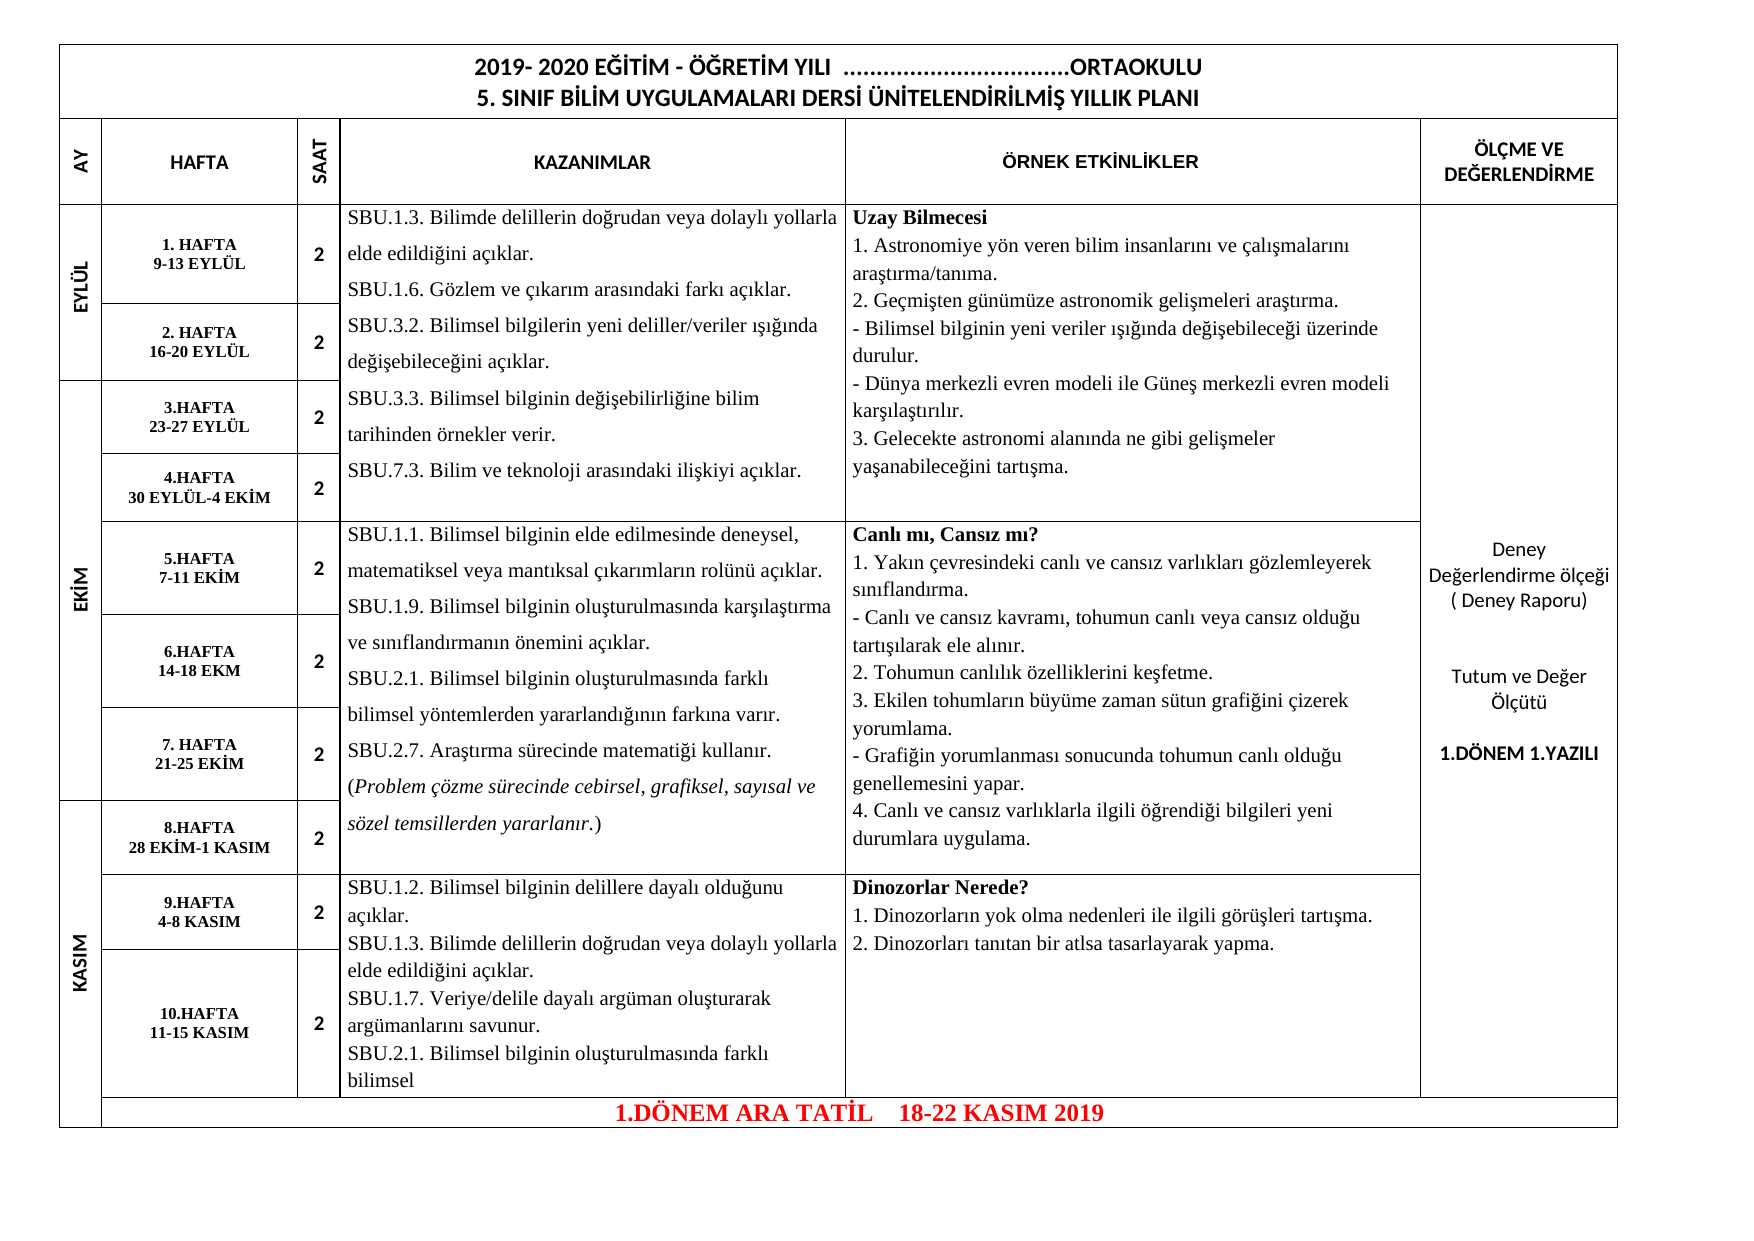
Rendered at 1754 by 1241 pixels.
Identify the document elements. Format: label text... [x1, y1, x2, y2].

table_cell HAFTA [102, 119, 297, 204]
table_cell AY [60, 119, 101, 204]
table_cell Uzay Bilmecesi 1. Astronomiye yön veren bilim insanlarını ve çalışmalarını araştırma/tanıma. 2. Geçmişten günümüze astronomik gelişmeleri araştırma. - Bilimsel bilginin yeni veriler ışığında değişebileceği üzerinde durulur. - Dünya merkezli evren modeli ile Güneş merkezli evren modeli karşılaştırılır. 3. Gelecekte astronomi alanında ne gibi gelişmeler yaşanabileceğini tartışma. [846, 205, 1420, 521]
table_cell 2. HAFTA 16-20 EYLÜL [102, 304, 297, 380]
table_cell 7. HAFTA 21-25 EKİM [102, 708, 297, 800]
table_cell 2 [298, 454, 339, 521]
table_cell SBU.1.1. Bilimsel bilginin elde edilmesinde deneysel, matematiksel veya mantıksal çıkarımların rolünü açıklar. SBU.1.9. Bilimsel bilginin oluşturulmasında karşılaştırma ve sınıflandırmanın önemini açıklar. SBU.2.1. Bilimsel bilginin oluşturulmasında farklı bilimsel yöntemlerden yararlandığının farkına varır. SBU.2.7. Araştırma sürecinde matematiği kullanır. (Problem çözme sürecinde cebirsel, grafiksel, sayısal ve sözel temsillerden yararlanır.) [341, 522, 845, 874]
table_cell 6.HAFTA 14-18 EKM [102, 615, 297, 707]
table_cell KASIM [60, 801, 101, 1127]
table_cell 2 [298, 205, 339, 302]
table_cell Canlı mı, Cansız mı? 1. Yakın çevresindeki canlı ve cansız varlıkları gözlemleyerek sınıflandırma. - Canlı ve cansız kavramı, tohumun canlı veya cansız olduğu tartışılarak ele alınır. 2. Tohumun canlılık özelliklerini keşfetme. 3. Ekilen tohumların büyüme zaman sütun grafiğini çizerek yorumlama. - Grafiğin yorumlanması sonucunda tohumun canlı olduğu genellemesini yapar. 4. Canlı ve cansız varlıklarla ilgili öğrendiği bilgileri yeni durumlara uygulama. [846, 522, 1420, 874]
table_cell 1.DÖNEM ARA TATİL 18‐22 KASIM 2019 [102, 1098, 1617, 1127]
table_cell SAAT [298, 119, 339, 204]
table_cell 9.HAFTA 4-8 KASIM [102, 875, 297, 948]
table_cell 2 [298, 381, 339, 453]
table_cell 3.HAFTA 23-27 EYLÜL [102, 381, 297, 453]
table_cell 10.HAFTA 11-15 KASIM [102, 950, 297, 1097]
table_cell Dinozorlar Nerede? 1. Dinozorların yok olma nedenleri ile ilgili görüşleri tartışma. 2. Dinozorları tanıtan bir atlsa tasarlayarak yapma. [846, 875, 1420, 1097]
table_cell KAZANIMLAR [341, 119, 845, 204]
table_cell EYLÜL [60, 205, 101, 380]
table_cell 2 [298, 801, 339, 874]
table_cell 2 [298, 875, 339, 948]
table_cell ÖLÇME VE DEĞERLENDİRME [1421, 119, 1617, 204]
table_cell SBU.1.2. Bilimsel bilginin delillere dayalı olduğunu açıklar. SBU.1.3. Bilimde delillerin doğrudan veya dolaylı yollarla elde edildiğini açıklar. SBU.1.7. Veriye/delile dayalı argüman oluşturarak argümanlarını savunur. SBU.2.1. Bilimsel bilginin oluşturulmasında farklı bilimsel [341, 875, 845, 1097]
table_cell 2 [298, 950, 339, 1097]
table_cell 5.HAFTA 7-11 EKİM [102, 522, 297, 614]
table_cell 2 [298, 708, 339, 800]
table_cell 2 [298, 615, 339, 707]
table_cell 4.HAFTA 30 EYLÜL-4 EKİM [102, 454, 297, 521]
table_cell 1. HAFTA 9-13 EYLÜL [102, 205, 297, 302]
table_cell 2 [298, 304, 339, 380]
table_header 2019- 2020 EĞİTİM - ÖĞRETİM YILI ..................................ORTAOKULU 5. SINIF BİLİM UYGULAMALARI DERSİ ÜNİTELENDİRİLMİŞ YILLIK PLANI [60, 45, 1617, 118]
table_cell [846, 119, 1420, 204]
table_cell EKİM [60, 381, 101, 800]
table_cell Deney Değerlendirme ölçeği ( Deney Raporu) Tutum ve Değer Ölçütü 1.DÖNEM 1.YAZILI [1421, 205, 1617, 1097]
table_cell SBU.1.3. Bilimde delillerin doğrudan veya dolaylı yollarla elde edildiğini açıklar. SBU.1.6. Gözlem ve çıkarım arasındaki farkı açıklar. SBU.3.2. Bilimsel bilgilerin yeni deliller/veriler ışığında değişebileceğini açıklar. SBU.3.3. Bilimsel bilginin değişebilirliğine bilim tarihinden örnekler verir. SBU.7.3. Bilim ve teknoloji arasındaki ilişkiyi açıklar. [341, 205, 845, 521]
table_cell 2 [298, 522, 339, 614]
table_cell 8.HAFTA 28 EKİM-1 KASIM [102, 801, 297, 874]
